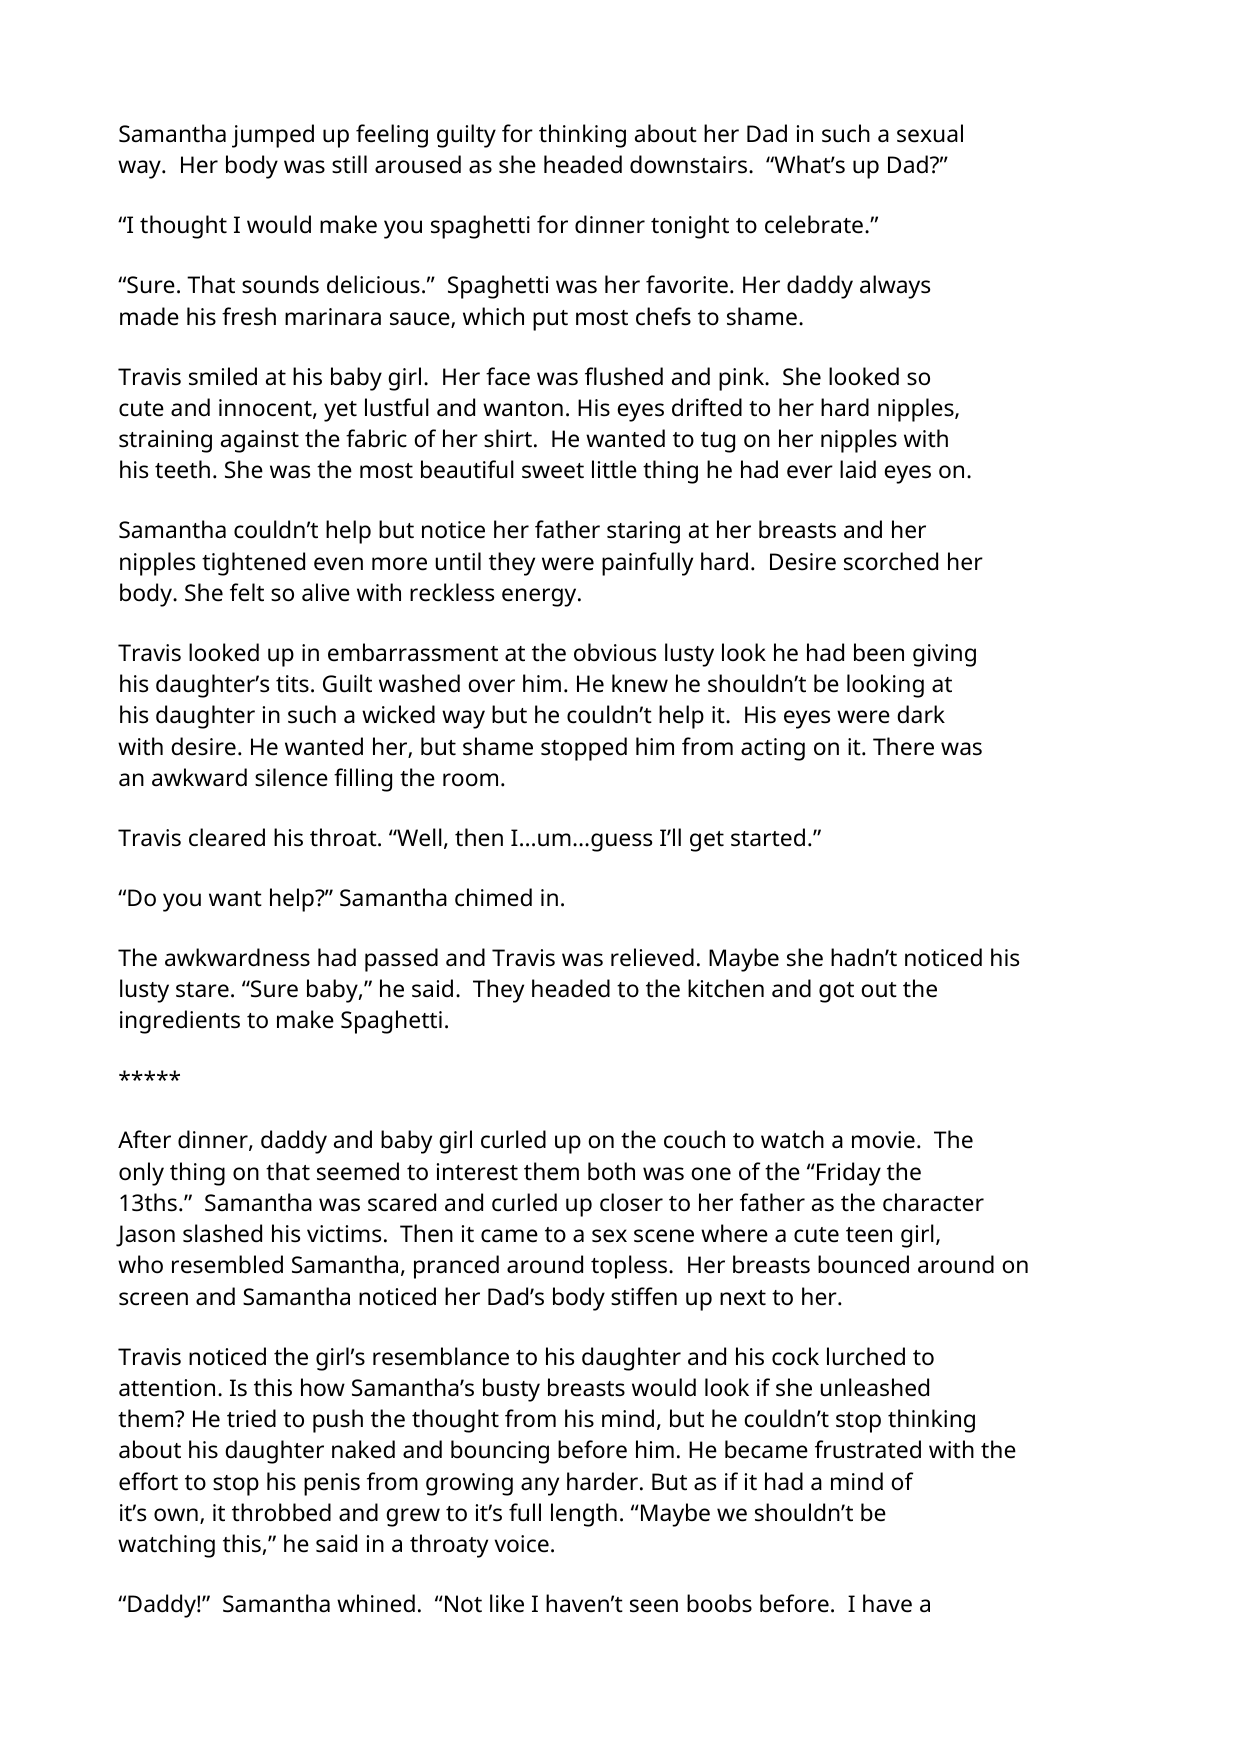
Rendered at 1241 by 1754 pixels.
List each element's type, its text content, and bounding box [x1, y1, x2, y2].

text only thing on that seemed to interest them both was one of the “Friday the [118, 1156, 1122, 1187]
text Travis looked up in embarrassment at the obvious lusty look he had been giving [118, 637, 1122, 668]
text “Daddy!” Samantha whined. “Not like I haven’t seen boobs before. I have a [118, 1588, 1122, 1619]
text who resembled Samantha, pranced around topless. Her breasts bounced around on [118, 1249, 1122, 1281]
text screen and Samantha noticed her Dad’s body stiffen up next to her. [118, 1281, 1122, 1312]
text Samantha jumped up feeling guilty for thinking about her Dad in such a sexual [118, 118, 1122, 149]
text with desire. He wanted her, but shame stopped him from acting on it. There was [118, 731, 1122, 762]
text Travis smiled at his baby girl. Her face was flushed and pink. She looked so [118, 361, 1122, 392]
text his daughter’s tits. Guilt washed over him. He knew he shouldn’t be looking at [118, 668, 1122, 699]
text The awkwardness had passed and Travis was relieved. Maybe she hadn’t noticed his [118, 942, 1122, 973]
text Jason slashed his victims. Then it came to a sex scene where a cute teen girl, [118, 1218, 1122, 1249]
text “I thought I would make you spaghetti for dinner tonight to celebrate.” [118, 209, 1122, 241]
text nipples tightened even more until they were painfully hard. Desire scorched her [118, 546, 1122, 577]
text Travis cleared his throat. “Well, then I…um…guess I’ll get started.” [118, 822, 1122, 853]
text “Sure. That sounds delicious.” Spaghetti was her favorite. Her daddy always [118, 269, 1122, 301]
text about his daughter naked and bouncing before him. He became frustrated with the [118, 1434, 1122, 1466]
text Travis noticed the girl’s resemblance to his daughter and his cock lurched to [118, 1341, 1122, 1372]
text his daughter in such a wicked way but he couldn’t help it. His eyes were dark [118, 699, 1122, 731]
text attention. Is this how Samantha’s busty breasts would look if she unleashed [118, 1372, 1122, 1403]
text them? He tried to push the thought from his mind, but he couldn’t stop thinking [118, 1403, 1122, 1434]
text an awkward silence filling the room. [118, 762, 1122, 793]
text “Do you want help?” Samantha chimed in. [118, 882, 1122, 913]
text straining against the fabric of her shirt. He wanted to tug on her nipples with [118, 423, 1122, 454]
text Samantha couldn’t help but notice her father staring at her breasts and her [118, 514, 1122, 546]
text cute and innocent, yet lustful and wanton. His eyes drifted to her hard nipples, [118, 392, 1122, 423]
text watching this,” he said in a throaty voice. [118, 1528, 1122, 1559]
text body. She felt so alive with reckless energy. [118, 577, 1122, 608]
text made his fresh marinara sauce, which put most chefs to shame. [118, 301, 1122, 332]
text way. Her body was still aroused as she headed downstairs. “What’s up Dad?” [118, 149, 1122, 181]
text it’s own, it throbbed and grew to it’s full length. “Maybe we shouldn’t be [118, 1497, 1122, 1528]
text After dinner, daddy and baby girl curled up on the couch to watch a movie. The [118, 1124, 1122, 1156]
text 13ths.” Samantha was scared and curled up closer to her father as the character [118, 1187, 1122, 1218]
text ingredients to make Spaghetti. [118, 1004, 1122, 1036]
text ***** [118, 1064, 1122, 1096]
text his teeth. She was the most beautiful sweet little thing he had ever laid eyes on. [118, 454, 1122, 486]
text lusty stare. “Sure baby,” he said. They headed to the kitchen and got out the [118, 973, 1122, 1004]
text effort to stop his penis from growing any harder. But as if it had a mind of [118, 1466, 1122, 1497]
